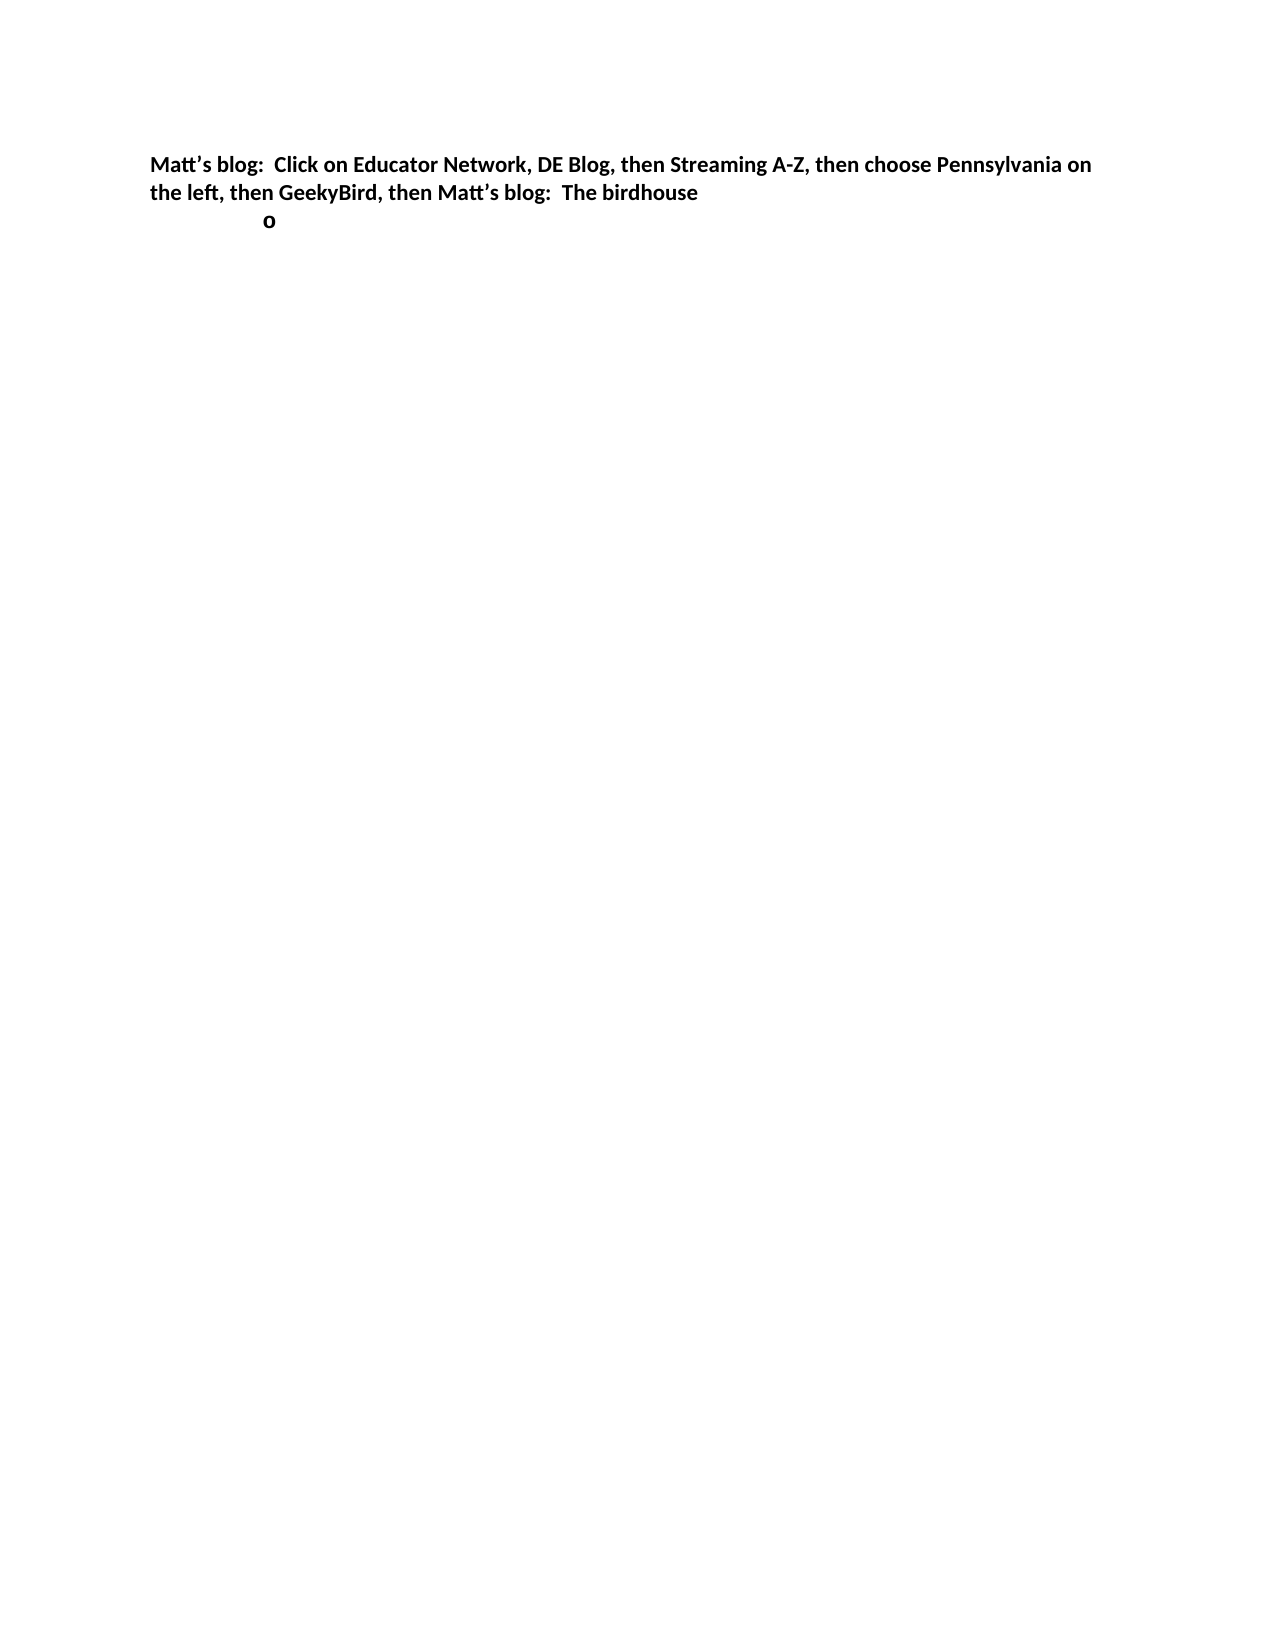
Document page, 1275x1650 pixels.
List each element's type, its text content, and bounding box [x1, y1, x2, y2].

text Matt’s blog: Click on Educator Network, DE Blog, then Streaming A-Z, then choose Pennsylvania on the left, then GeekyBird, then Matt’s blog: The birdhouse [150, 150, 1125, 206]
